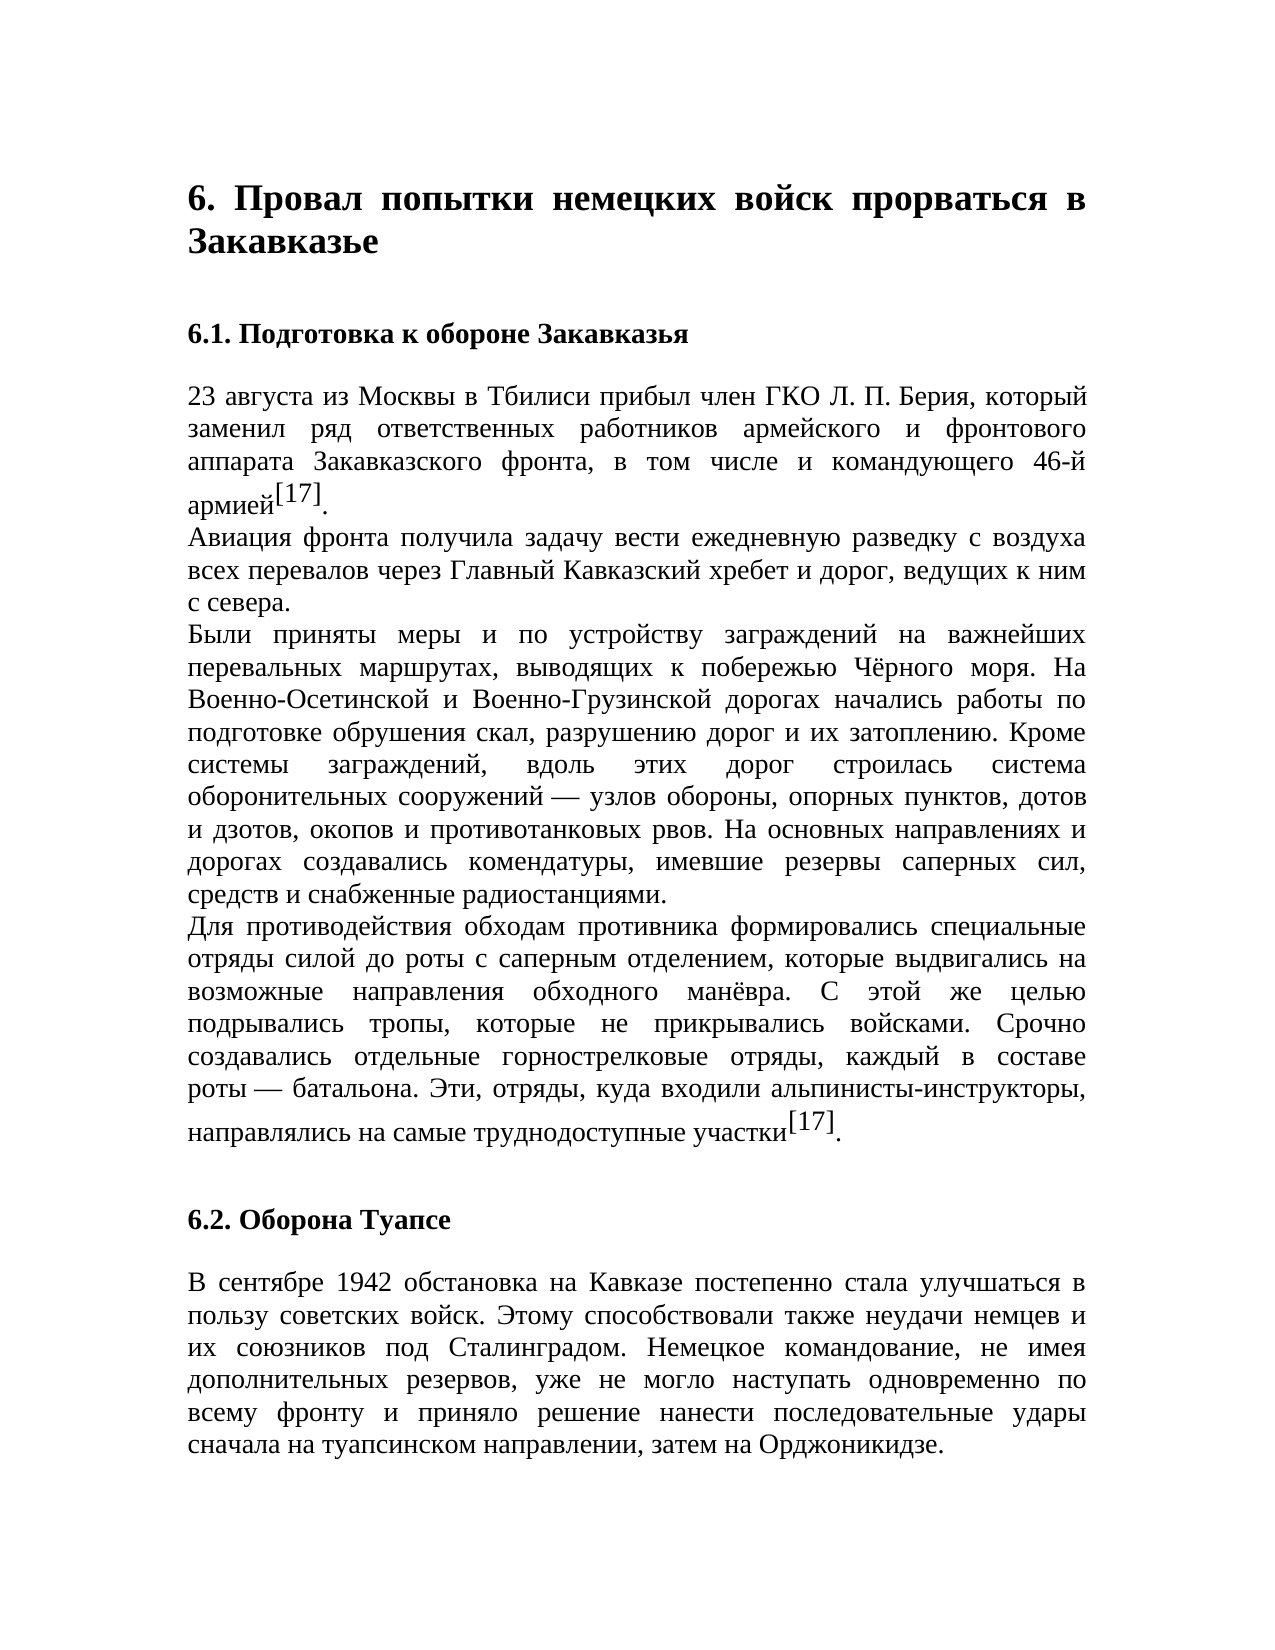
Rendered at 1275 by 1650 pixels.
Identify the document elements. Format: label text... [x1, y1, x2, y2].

text 23 августа из Москвы в Тбилиси прибыл член ГКО Л. П. Берия, который заменил ряд ответственных работников армейского и фронтового аппарата Закавказского фронта, в том числе и командующего 46-й армией[17]. Авиация фронта получила задачу вести ежедневную разведку с воздуха всех перевалов через Главный Кавказский хребет и дорог, ведущих к ним с севера. Были приняты меры и по устройству заграждений на важнейших перевальных маршрутах, выводящих к побережью Чёрного моря. На Военно-Осетинской и Военно-Грузинской дорогах начались работы по подготовке обрушения скал, разрушению дорог и их затоплению. Кроме системы заграждений, вдоль этих дорог строилась система оборонительных сооружений — узлов обороны, опорных пунктов, дотов и дзотов, окопов и противотанковых рвов. На основных направлениях и дорогах создавались комендатуры, имевшие резервы саперных сил, средств и снабженные радиостанциями. Для противодействия обходам противника формировались специальные отряды силой до роты с саперным отделением, которые выдвигались на возможные направления обходного манёвра. С этой же целью подрывались тропы, которые не прикрывались войсками. Срочно создавались отдельные горнострелковые отряды, каждый в составе роты — батальона. Эти, отряды, куда входили альпинисты-инструкторы, направлялись на самые труднодоступные участки[17]. [187, 379, 1087, 1148]
list 6.1. Подготовка к обороне Закавказья [187, 316, 1087, 349]
list 6. Провал попытки немецких войск прорваться в Закавказье [187, 175, 1087, 261]
text В сентябре 1942 обстановка на Кавказе постепенно стала улучшаться в пользу советских войск. Этому способствовали также неудачи немцев и их союзников под Сталинградом. Немецкое командование, не имея дополнительных резервов, уже не могло наступать одновременно по всему фронту и приняло решение нанести последовательные удары сначала на туапсинском направлении, затем на Орджоникидзе. [187, 1265, 1087, 1460]
list 6.2. Оборона Туапсе [187, 1202, 1087, 1236]
